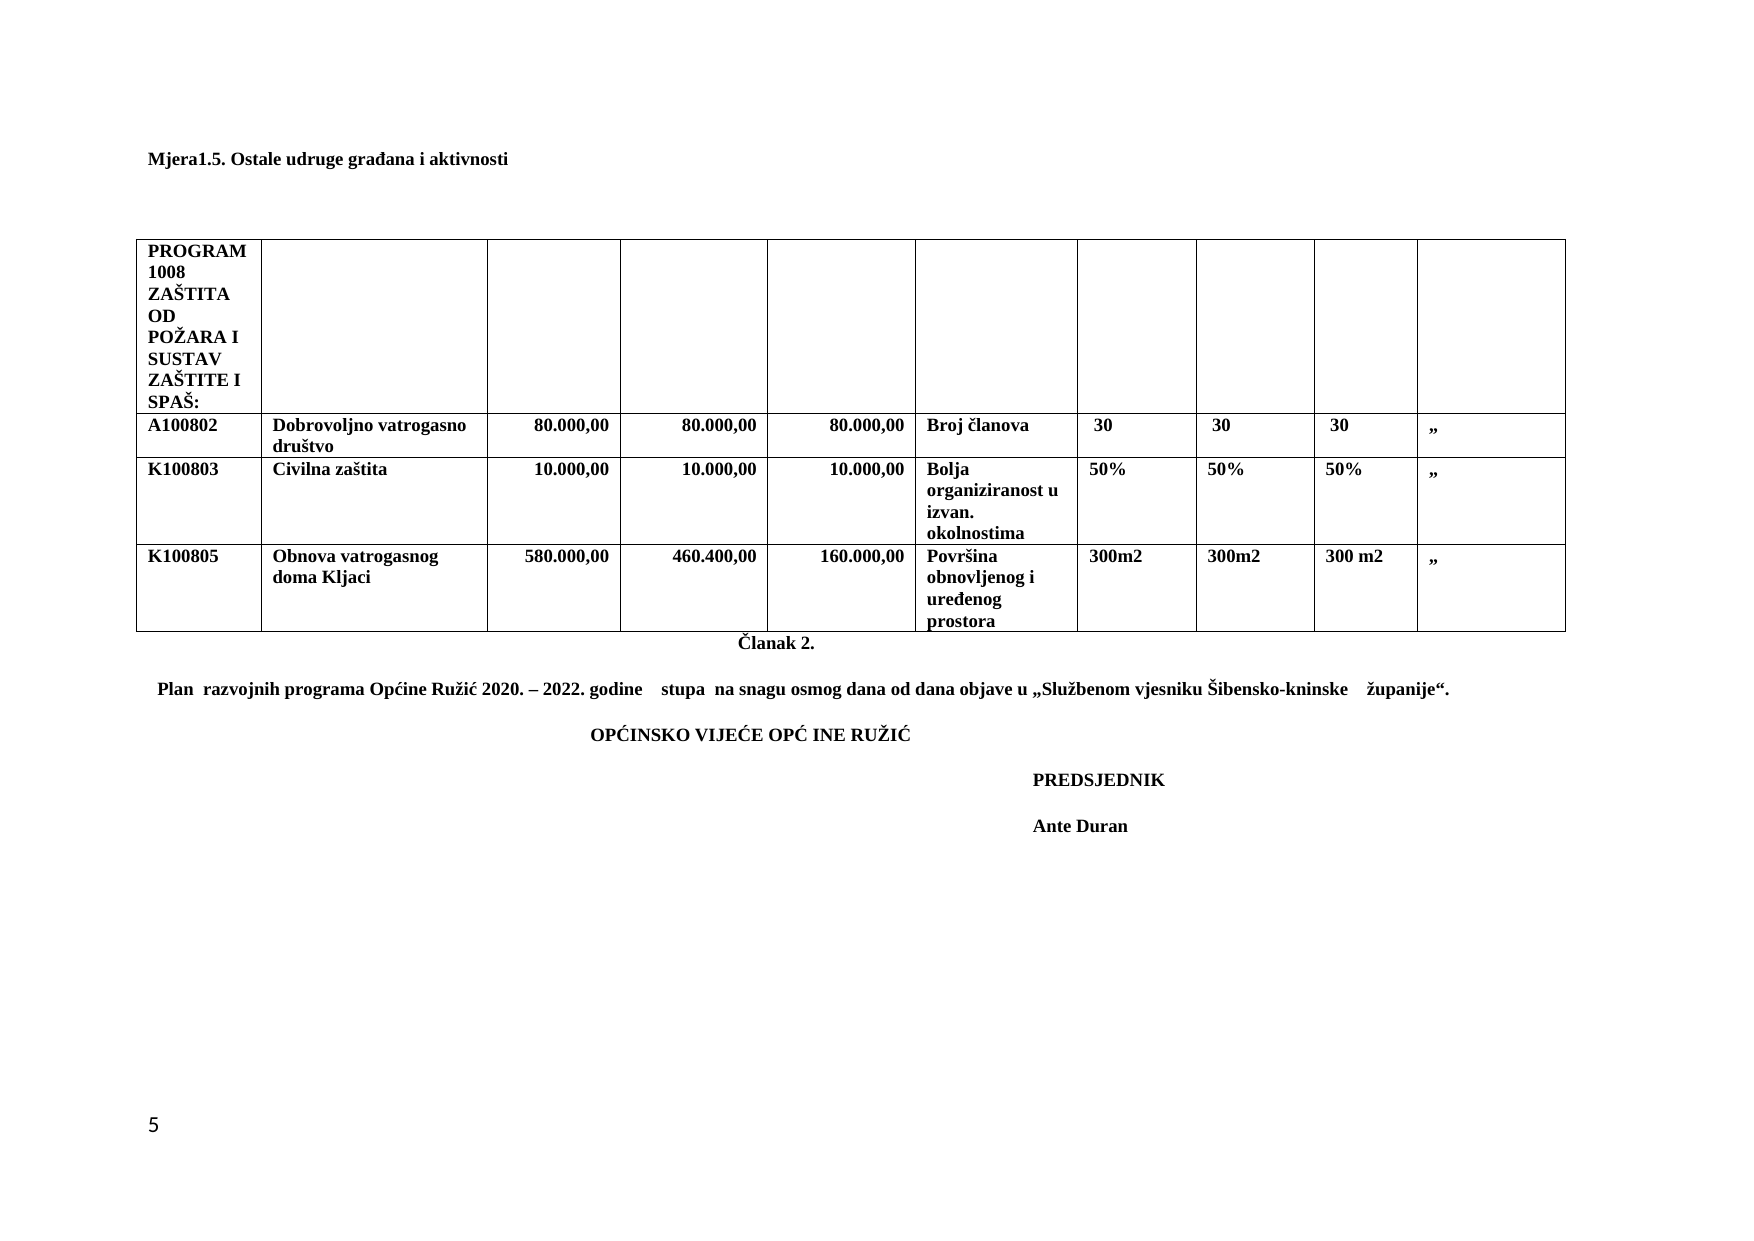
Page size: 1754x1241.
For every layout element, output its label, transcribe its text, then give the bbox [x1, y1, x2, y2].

table_cell 30 [1197, 414, 1314, 457]
table_cell 300m2 [1078, 545, 1196, 631]
table_cell 10.000,00 [621, 458, 767, 544]
table_cell „ [1418, 545, 1565, 631]
table_cell 80.000,00 [488, 414, 620, 457]
table_header [488, 240, 620, 412]
table_header PROGRAM 1008 ZAŠTITA OD POŽARA I SUSTAV ZAŠTITE I SPAŠ: [137, 240, 261, 412]
text Članak 2. [148, 632, 1606, 654]
table_cell 30 [1315, 414, 1417, 457]
table_cell K100803 [137, 458, 261, 544]
table_cell „ [1418, 414, 1565, 457]
table_cell Civilna zaštita [262, 458, 487, 544]
table_header [1078, 240, 1196, 412]
table_header [1315, 240, 1417, 412]
text Ante Duran [148, 815, 1606, 836]
table_cell 30 [1078, 414, 1196, 457]
table_cell Bolja organiziranost u izvan. okolnostima [916, 458, 1077, 544]
table_cell 80.000,00 [621, 414, 767, 457]
table_header [1418, 240, 1565, 412]
text Plan razvojnih programa Općine Ružić 2020. – 2022. godine stupa na snagu osmog dana od dana objave u „Službenom vjesniku Šibensko-kninske županije“. [148, 678, 1606, 699]
table_header [1197, 240, 1314, 412]
table_cell Površina obnovljenog i uređenog prostora [916, 545, 1077, 631]
table_cell „ [1418, 458, 1565, 544]
table_cell 10.000,00 [488, 458, 620, 544]
table_cell 50% [1197, 458, 1314, 544]
table_cell A100802 [137, 414, 261, 457]
table_cell 50% [1315, 458, 1417, 544]
table_cell 10.000,00 [768, 458, 915, 544]
table_header [916, 240, 1077, 412]
table_cell 80.000,00 [768, 414, 915, 457]
table_header [262, 240, 487, 412]
table_cell 300 m2 [1315, 545, 1417, 631]
table_cell 460.400,00 [621, 545, 767, 631]
table_cell Broj članova [916, 414, 1077, 457]
table_cell 160.000,00 [768, 545, 915, 631]
table_header [621, 240, 767, 412]
text PREDSJEDNIK [148, 769, 1606, 791]
table_cell Obnova vatrogasnog doma Kljaci [262, 545, 487, 631]
table_cell K100805 [137, 545, 261, 631]
table_cell 580.000,00 [488, 545, 620, 631]
text Mjera1.5. Ostale udruge građana i aktivnosti [148, 148, 1606, 169]
table_cell Dobrovoljno vatrogasno društvo [262, 414, 487, 457]
table_cell 300m2 [1197, 545, 1314, 631]
table_header [768, 240, 915, 412]
table_cell 50% [1078, 458, 1196, 544]
text OPĆINSKO VIJEĆE OPĆ INE RUŽIĆ [148, 723, 1606, 745]
